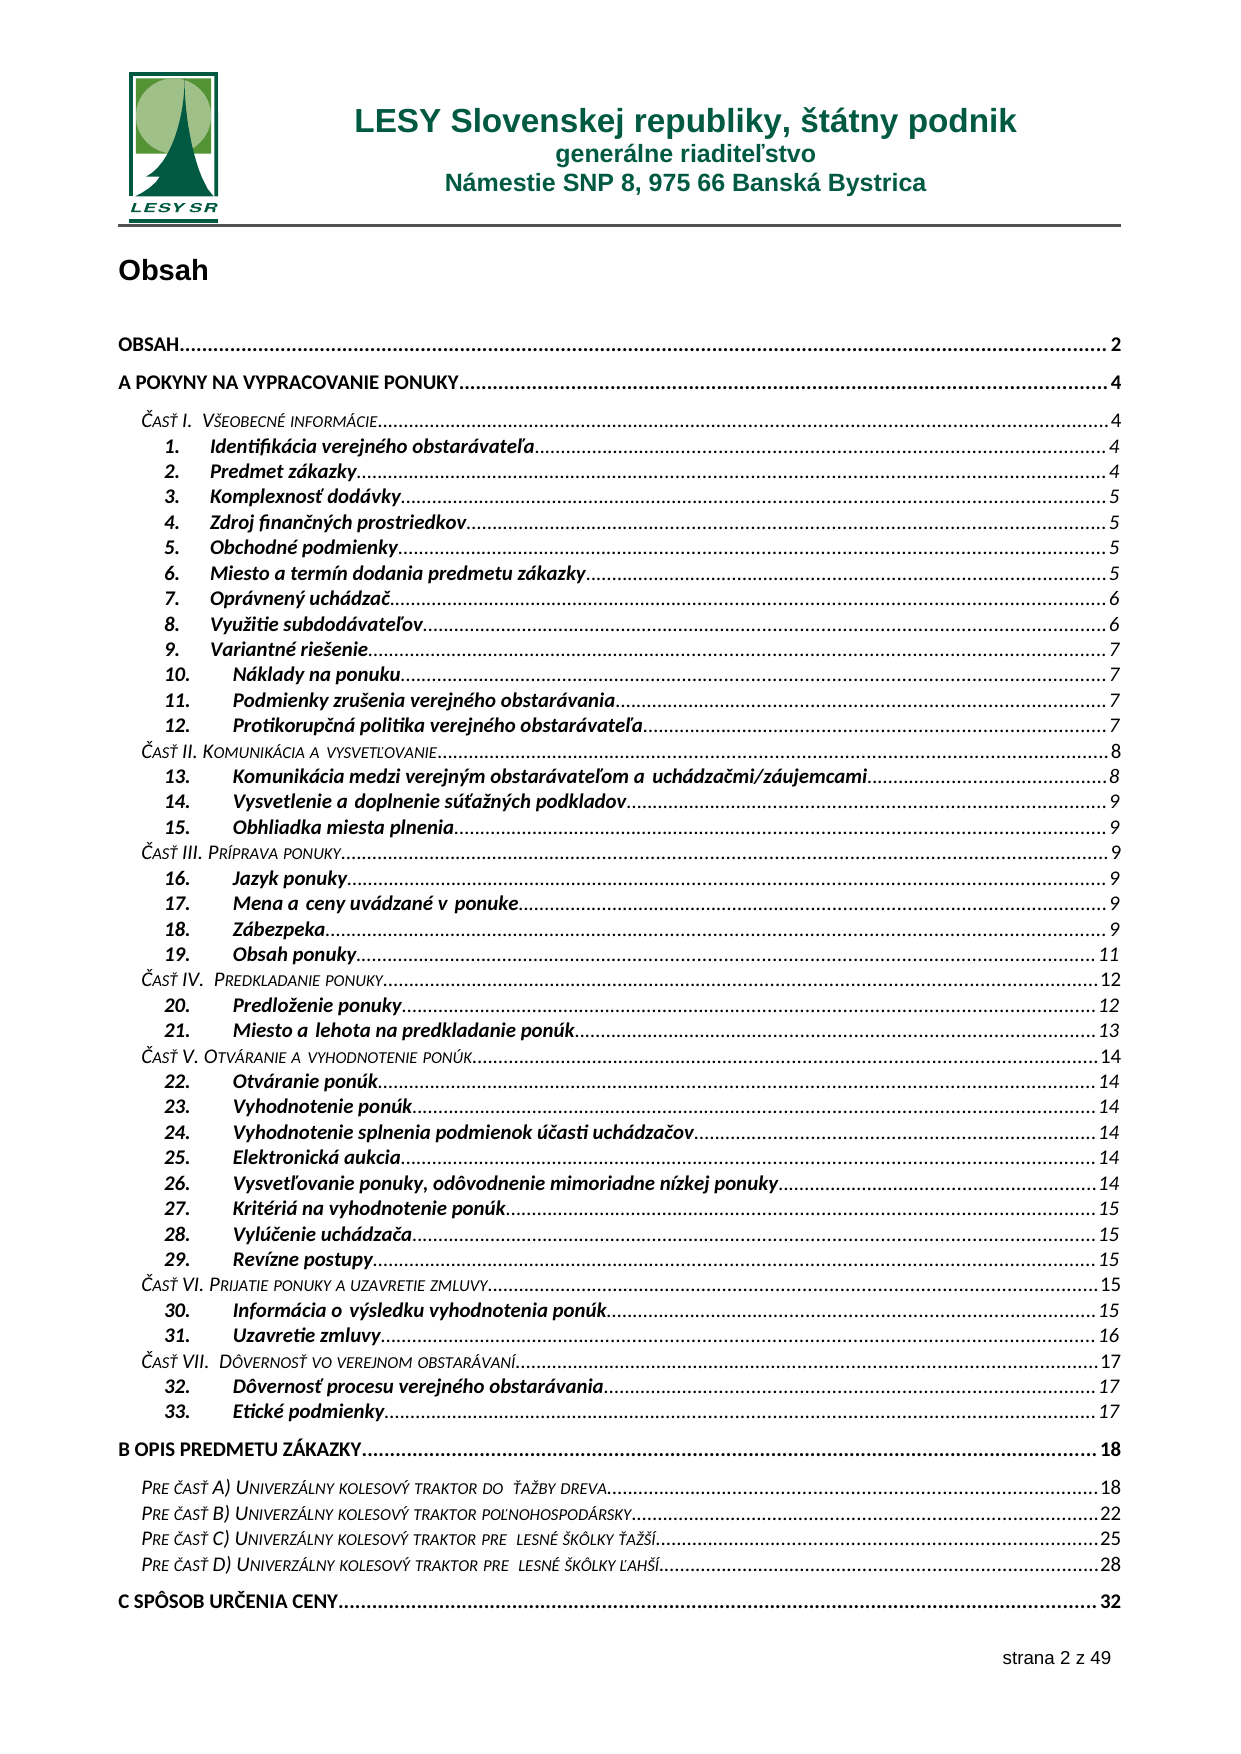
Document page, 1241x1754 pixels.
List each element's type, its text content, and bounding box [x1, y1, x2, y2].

text Pre časť D) Univerzálny kolesový traktor pre lesné škôlky ľahší 28 [141, 1551, 1122, 1576]
text 17. Mena a ceny uvádzané v ponuke 9 [164, 890, 1122, 916]
text 2. Predmet zákazky 4 [164, 458, 1122, 484]
text 6. Miesto a termín dodania predmetu zákazky 5 [164, 560, 1122, 585]
text 14. Vysvetlenie a doplnenie súťažných podkladov 9 [164, 789, 1122, 814]
text 9. Variantné riešenie 7 [164, 636, 1122, 662]
text 16. Jazyk ponuky 9 [164, 865, 1122, 890]
text 12. Protikorupčná politika verejného obstarávateľa 7 [164, 712, 1122, 738]
text 13. Komunikácia medzi verejným obstarávateľom a uchádzačmi/záujemcami 8 [164, 763, 1122, 789]
text 32. Dôvernosť procesu verejného obstarávania 17 [164, 1373, 1122, 1399]
text 7. Oprávnený uchádzač 6 [164, 585, 1122, 611]
text 24. Vyhodnotenie splnenia podmienok účasti uchádzačov 14 [164, 1119, 1122, 1144]
text Pre časť B) Univerzálny kolesový traktor poľnohospodársky 22 [141, 1500, 1122, 1525]
text Časť VII. Dôvernosť vo verejnom obstarávaní 17 [141, 1348, 1122, 1373]
text 4. Zdroj finančných prostriedkov 5 [164, 509, 1122, 534]
text 19. Obsah ponuky 11 [164, 941, 1122, 967]
text 27. Kritériá na vyhodnotenie ponúk 15 [164, 1195, 1122, 1221]
text Časť III. Príprava ponuky 9 [141, 839, 1122, 865]
text 10. Náklady na ponuku 7 [164, 662, 1122, 687]
text Časť II. Komunikácia a vysvetľovanie 8 [141, 738, 1122, 763]
text 28. Vylúčenie uchádzača 15 [164, 1221, 1122, 1246]
text Pre časť A) Univerzálny kolesový traktor do ťažby dreva 18 [141, 1474, 1122, 1500]
text 22. Otváranie ponúk 14 [164, 1068, 1122, 1094]
text 21. Miesto a lehota na predkladanie ponúk 13 [164, 1017, 1122, 1043]
text 1. Identifikácia verejného obstarávateľa 4 [164, 433, 1122, 458]
text 15. Obhliadka miesta plnenia 9 [164, 814, 1122, 839]
text 8. Využitie subdodávateľov 6 [164, 611, 1122, 636]
text Obsah 2 [118, 332, 1122, 357]
text Pre časť C) Univerzálny kolesový traktor pre lesné škôlky ťažší 25 [141, 1525, 1122, 1551]
text 25. Elektronická aukcia 14 [164, 1144, 1122, 1170]
text 18. Zábezpeka 9 [164, 916, 1122, 941]
text Časť I. Všeobecné informácie 4 [141, 407, 1122, 433]
text 3. Komplexnosť dodávky 5 [164, 484, 1122, 509]
text B OPIS PREDMETU ZÁKAZKY 18 [118, 1437, 1122, 1462]
text C SPÔSOB URČENIA CENY 32 [118, 1589, 1122, 1614]
text Časť VI. Prijatie ponuky a uzavretie zmluvy 15 [141, 1272, 1122, 1297]
text 23. Vyhodnotenie ponúk 14 [164, 1094, 1122, 1119]
text 26. Vysvetľovanie ponuky, odôvodnenie mimoriadne nízkej ponuky 14 [164, 1170, 1122, 1195]
text 31. Uzavretie zmluvy 16 [164, 1322, 1122, 1348]
text 5. Obchodné podmienky 5 [164, 534, 1122, 560]
text 29. Revízne postupy 15 [164, 1246, 1122, 1272]
text 33. Etické podmienky 17 [164, 1399, 1122, 1424]
text 11. Podmienky zrušenia verejného obstarávania 7 [164, 687, 1122, 712]
text 20. Predloženie ponuky 12 [164, 992, 1122, 1017]
text A POKYNY NA VYPRACOVANIE PONUKY 4 [118, 369, 1122, 395]
text Časť IV. Predkladanie ponuky 12 [141, 967, 1122, 992]
text 30. Informácia o výsledku vyhodnotenia ponúk 15 [164, 1297, 1122, 1322]
text Časť V. Otváranie a vyhodnotenie ponúk 14 [141, 1043, 1122, 1068]
subtitle Obsah [118, 253, 1122, 286]
